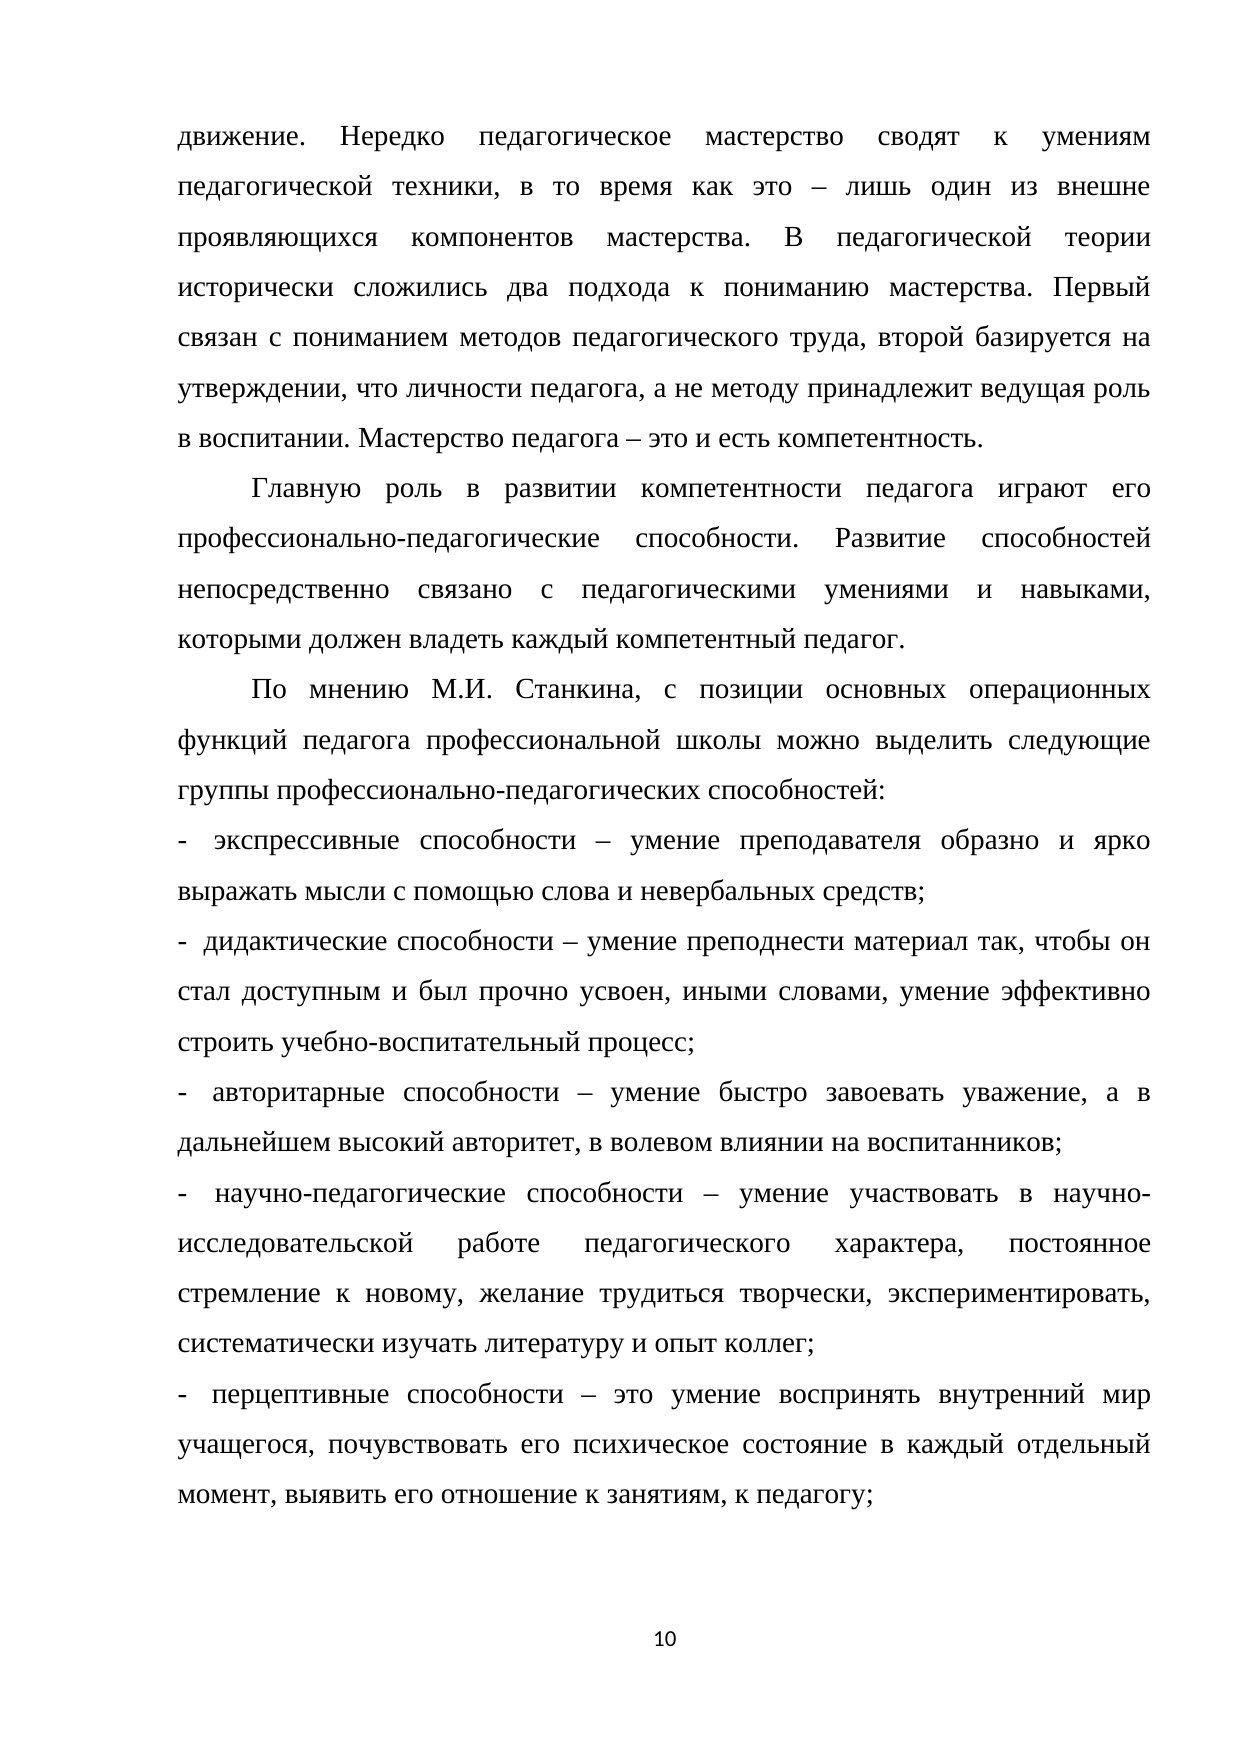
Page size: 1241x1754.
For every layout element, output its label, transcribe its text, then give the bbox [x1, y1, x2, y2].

text - перцептивные способности – это умение воспринять внутренний мир учащегося, почувствовать его психическое состояние в каждый отдельный момент, выявить его отношение к занятиям, к педагогу; [177, 1376, 1152, 1510]
text По мнению М.И. Станкина, с позиции основных операционных функций педагога профессиональной школы можно выделить следующие группы профессионально-педагогических способностей: [177, 672, 1152, 806]
text - авторитарные способности – умение быстро завоевать уважение, а в дальнейшем высокий авторитет, в волевом влиянии на воспитанников; [177, 1074, 1152, 1158]
text Главную роль в развитии компетентности педагога играют его профессионально-педагогические способности. Развитие способностей непосредственно связано с педагогическими умениями и навыками, которыми должен владеть каждый компетентный педагог. [177, 470, 1152, 655]
text - научно-педагогические способности – умение участвовать в научно-исследовательской работе педагогического характера, постоянное стремление к новому, желание трудиться творчески, экспериментировать, систематически изучать литературу и опыт коллег; [177, 1175, 1152, 1359]
text - экспрессивные способности – умение преподавателя образно и ярко выражать мысли с помощью слова и невербальных средств; [177, 822, 1152, 906]
text - дидактические способности – умение преподнести материал так, чтобы он стал доступным и был прочно усвоен, иными словами, умение эффективно строить учебно-воспитательный процесс; [177, 923, 1152, 1057]
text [177, 118, 1152, 453]
